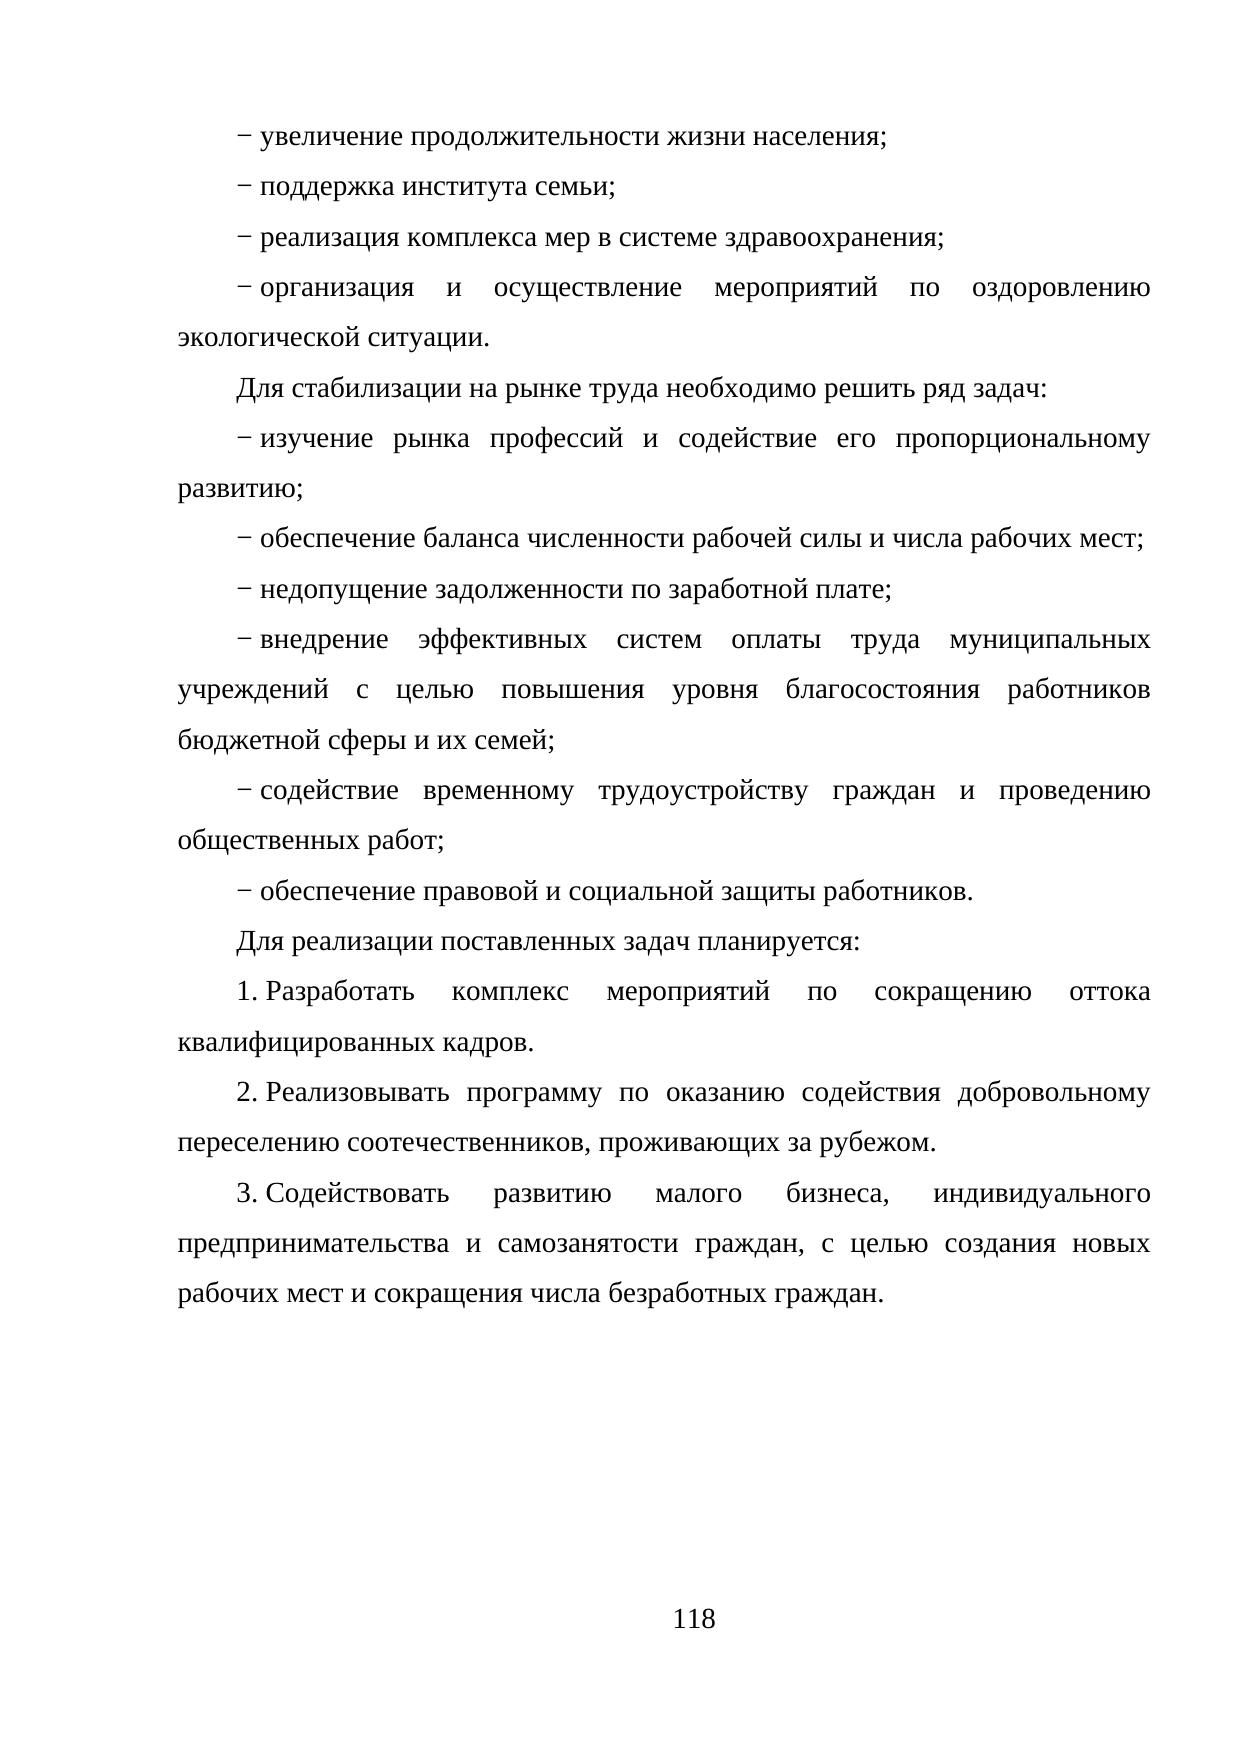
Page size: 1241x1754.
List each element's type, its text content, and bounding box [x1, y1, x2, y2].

list обеспечение баланса численности рабочей силы и числа рабочих мест; [177, 521, 1152, 554]
list внедрение эффективных систем оплаты труда муниципальных учреждений с целью повышения уровня благосостояния работников бюджетной сферы и их семей; [177, 621, 1152, 755]
list увеличение продолжительности жизни населения; [177, 118, 1152, 152]
list реализация комплекса мер в системе здравоохранения; [177, 219, 1152, 252]
list недопущение задолженности по заработной плате; [177, 571, 1152, 604]
list Реализовывать программу по оказанию содействия добровольному переселению соотечественников, проживающих за рубежом. [177, 1074, 1152, 1158]
list Разработать комплекс мероприятий по сокращению оттока квалифицированных кадров. [177, 973, 1152, 1057]
text Для реализации поставленных задач планируется: [177, 923, 1152, 957]
text Для стабилизации на рынке труда необходимо решить ряд задач: [177, 370, 1152, 403]
list обеспечение правовой и социальной защиты работников. [177, 873, 1152, 906]
list организация и осуществление мероприятий по оздоровлению экологической ситуации. [177, 269, 1152, 353]
list Содействовать развитию малого бизнеса, индивидуального предпринимательства и самозанятости граждан, с целью создания новых рабочих мест и сокращения числа безработных граждан. [177, 1175, 1152, 1309]
list поддержка института семьи; [177, 168, 1152, 202]
list изучение рынка профессий и содействие его пропорциональному развитию; [177, 420, 1152, 504]
list содействие временному трудоустройству граждан и проведению общественных работ; [177, 772, 1152, 856]
